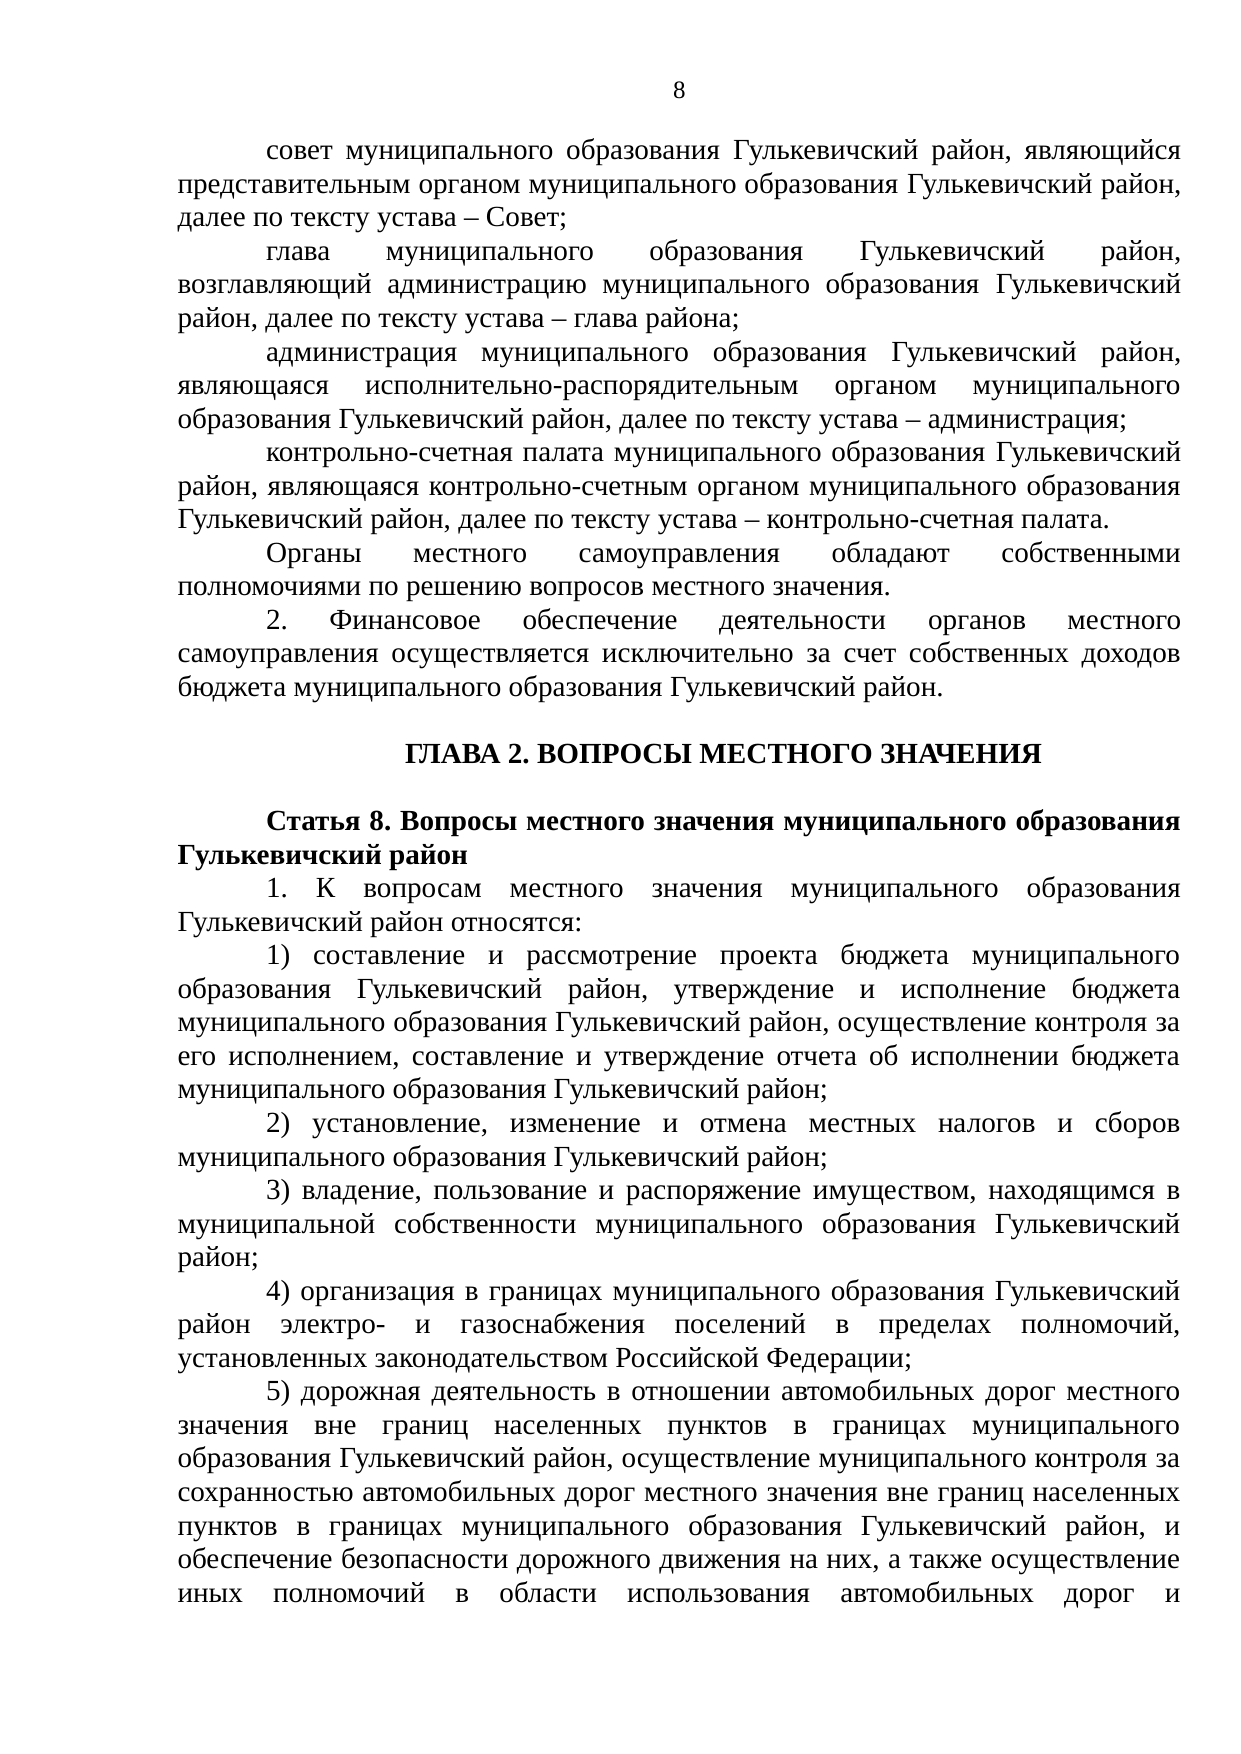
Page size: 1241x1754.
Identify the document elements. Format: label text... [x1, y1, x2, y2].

text контрольно-счетная палата муниципального образования Гулькевичский район, являющаяся контрольно-счетным органом муниципального образования Гулькевичский район, далее по тексту устава – контрольно-счетная палата. [177, 434, 1181, 535]
text глава муниципального образования Гулькевичский район, возглавляющий администрацию муниципального образования Гулькевичский район, далее по тексту устава – глава района; [177, 233, 1181, 334]
text 2) установление, изменение и отмена местных налогов и сборов муниципального образования Гулькевичский район; [177, 1105, 1181, 1172]
text 4) организация в границах муниципального образования Гулькевичский район электро- и газоснабжения поселений в пределах полномочий, установленных законодательством Российской Федерации; [177, 1273, 1181, 1373]
text совет муниципального образования Гулькевичский район, являющийся представительным органом муниципального образования Гулькевичский район, далее по тексту устава – Совет; [177, 132, 1181, 233]
text 1. К вопросам местного значения муниципального образования Гулькевичский район относятся: [177, 870, 1181, 937]
subtitle Статья 8. Вопросы местного значения муниципального образования Гулькевичский район [177, 803, 1181, 870]
text Органы местного самоуправления обладают собственными полномочиями по решению вопросов местного значения. [177, 535, 1181, 602]
text 2. Финансовое обеспечение деятельности органов местного самоуправления осуществляется исключительно за счет собственных доходов бюджета муниципального образования Гулькевичский район. [177, 602, 1181, 703]
text администрация муниципального образования Гулькевичский район, являющаяся исполнительно-распорядительным органом муниципального образования Гулькевичский район, далее по тексту устава – администрация; [177, 334, 1181, 434]
text 1) составление и рассмотрение проекта бюджета муниципального образования Гулькевичский район, утверждение и исполнение бюджета муниципального образования Гулькевичский район, осуществление контроля за его исполнением, составление и утверждение отчета об исполнении бюджета муниципального образования Гулькевичский район; [177, 937, 1181, 1105]
text 3) владение, пользование и распоряжение имуществом, находящимся в муниципальной собственности муниципального образования Гулькевичский район; [177, 1172, 1181, 1273]
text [177, 1373, 1181, 1608]
text ГЛАВА 2. ВОПРОСЫ МЕСТНОГО ЗНАЧЕНИЯ [177, 736, 1181, 770]
